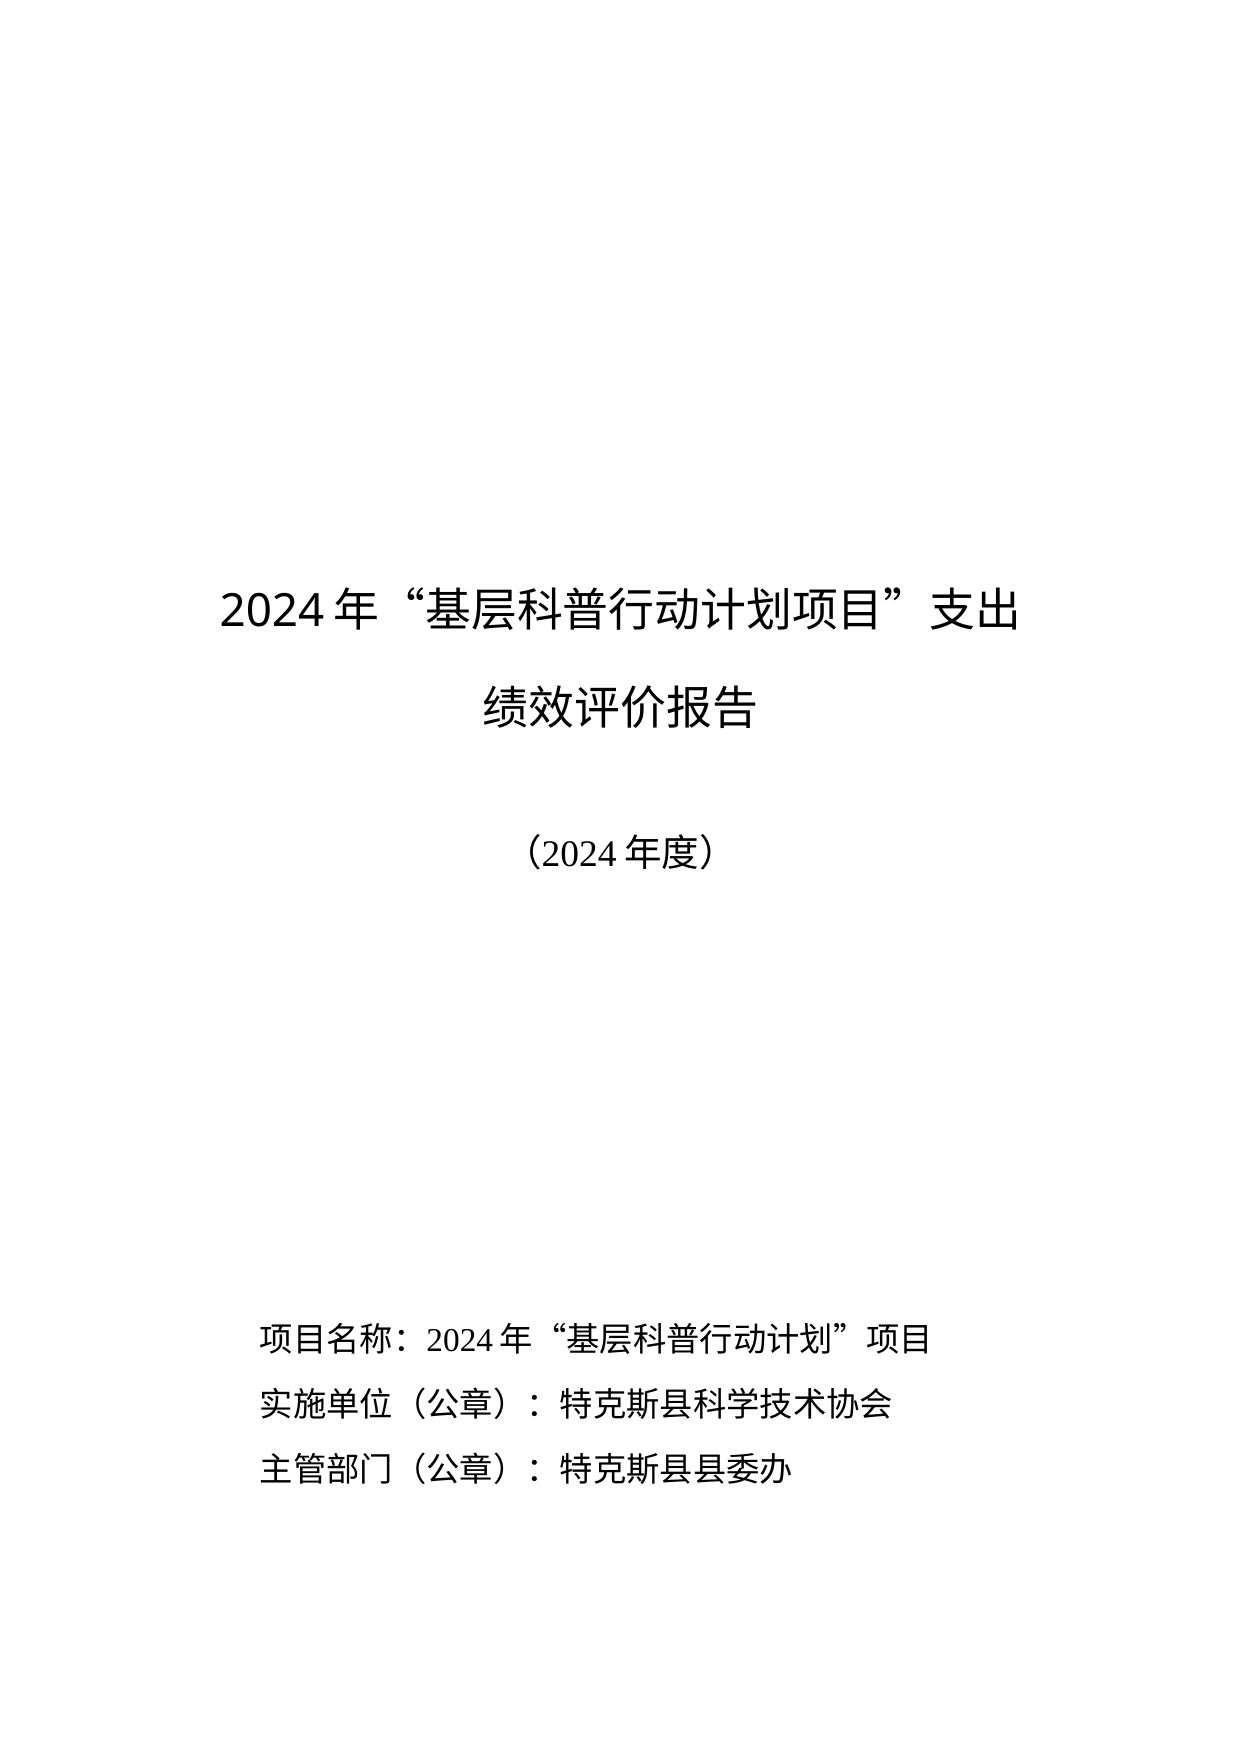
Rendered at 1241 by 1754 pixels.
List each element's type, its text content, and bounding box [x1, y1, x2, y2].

text 绩效评价报告 [159, 655, 1081, 753]
text 主管部门（公章）：特克斯县县委办 [159, 1434, 1081, 1499]
text 2024年“基层科普行动计划项目”支出 [159, 493, 1081, 655]
text 实施单位（公章）：特克斯县科学技术协会 [159, 1369, 1081, 1434]
text 项目名称：2024年“基层科普行动计划”项目 [159, 1304, 1081, 1369]
text （2024年度） [159, 818, 1081, 883]
